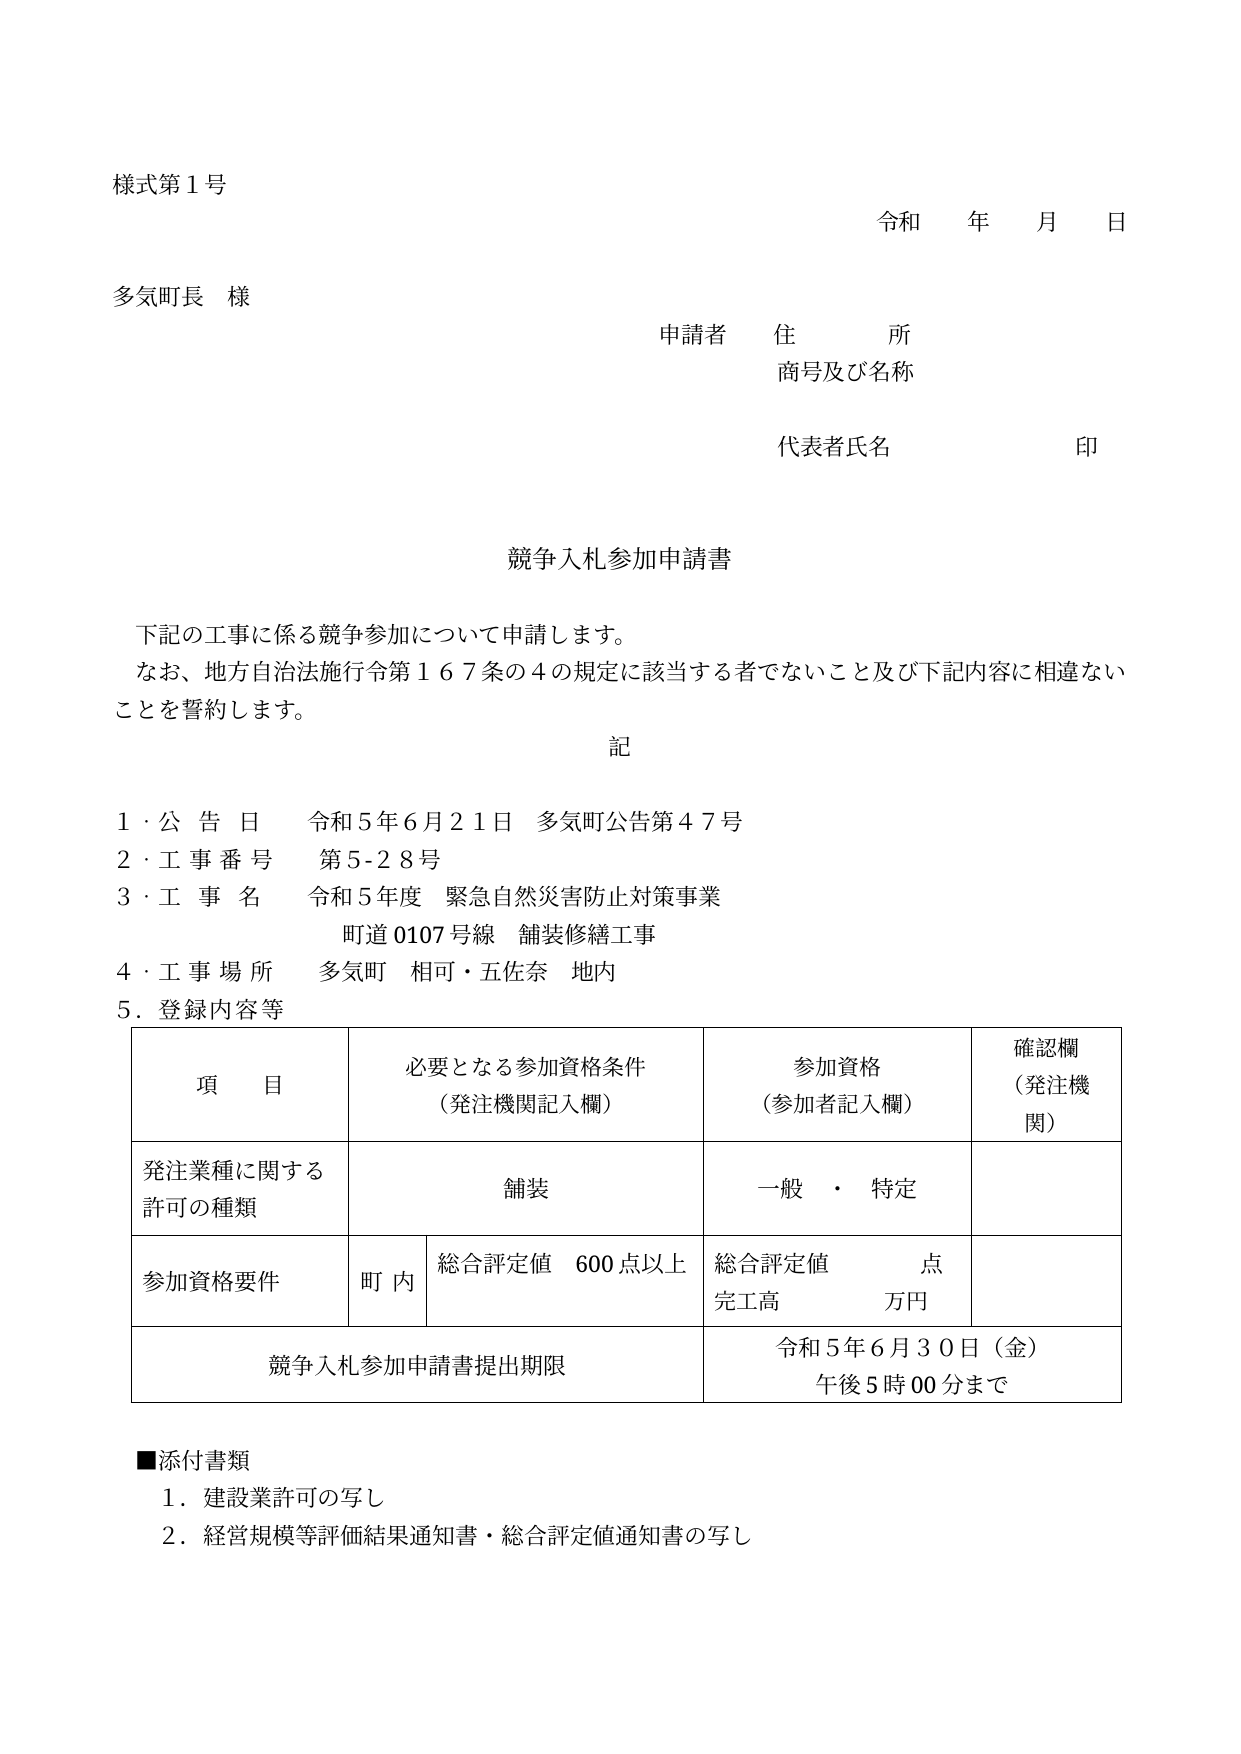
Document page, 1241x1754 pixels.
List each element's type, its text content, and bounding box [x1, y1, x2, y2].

text ２．工事番号 第５-２８号 [112, 839, 1128, 877]
table_cell [972, 1236, 1121, 1326]
table_cell 舗装 [349, 1142, 703, 1234]
table_cell 発注業種に関する 許可の種類 [132, 1142, 348, 1234]
table_cell 一般 ・ 特定 [704, 1142, 971, 1234]
text ■添付書類 [112, 1441, 1128, 1478]
text ４．工事場所 多気町 相可・五佐奈 地内 [112, 952, 1128, 989]
text １．公告日 令和５年６月２１日 多気町公告第４７号 [112, 802, 1128, 839]
table_cell 参加資格要件 [132, 1236, 348, 1326]
list 経営規模等評価結果通知書・総合評定値通知書の写し [157, 1516, 1128, 1553]
list 建設業許可の写し [157, 1478, 1128, 1516]
text なお、地方自治法施行令第１６７条の４の規定に該当する者でないこと及び下記内容に相違ないことを誓約します。 [112, 652, 1128, 727]
text 町道0107号線 舗装修繕工事 [112, 914, 1128, 952]
table_cell 町内 [349, 1236, 426, 1326]
table_cell 令和５年６月３０日（金） 午後5時00分まで [704, 1327, 1121, 1402]
text 商号及び名称 [777, 352, 1128, 389]
text 競争入札参加申請書 [112, 539, 1128, 577]
table_header 確認欄 （発注機関） [972, 1028, 1121, 1141]
table_cell [972, 1142, 1121, 1234]
table_cell 総合評定値 点 完工高 万円 [704, 1236, 971, 1326]
table_header 項 目 [132, 1028, 348, 1141]
table_cell 総合評定値 600点以上 [427, 1236, 703, 1326]
text 令和 年 月 日 [112, 202, 1128, 239]
text 申請者 住 所 [659, 314, 1128, 352]
table_header 必要となる参加資格条件 （発注機関記入欄） [349, 1028, 703, 1141]
text 様式第１号 [112, 164, 1128, 202]
text ３．工事名 令和５年度 緊急自然災害防止対策事業 [112, 877, 1128, 914]
text 下記の工事に係る競争参加について申請します。 [112, 614, 1128, 652]
text ５．登録内容等 [112, 989, 1128, 1027]
table_cell 競争入札参加申請書提出期限 [132, 1327, 703, 1402]
text 記 [112, 727, 1128, 764]
text 代表者氏名 印 [777, 427, 1128, 464]
text 多気町長 様 [112, 277, 1128, 314]
table_header 参加資格 （参加者記入欄） [704, 1028, 971, 1141]
